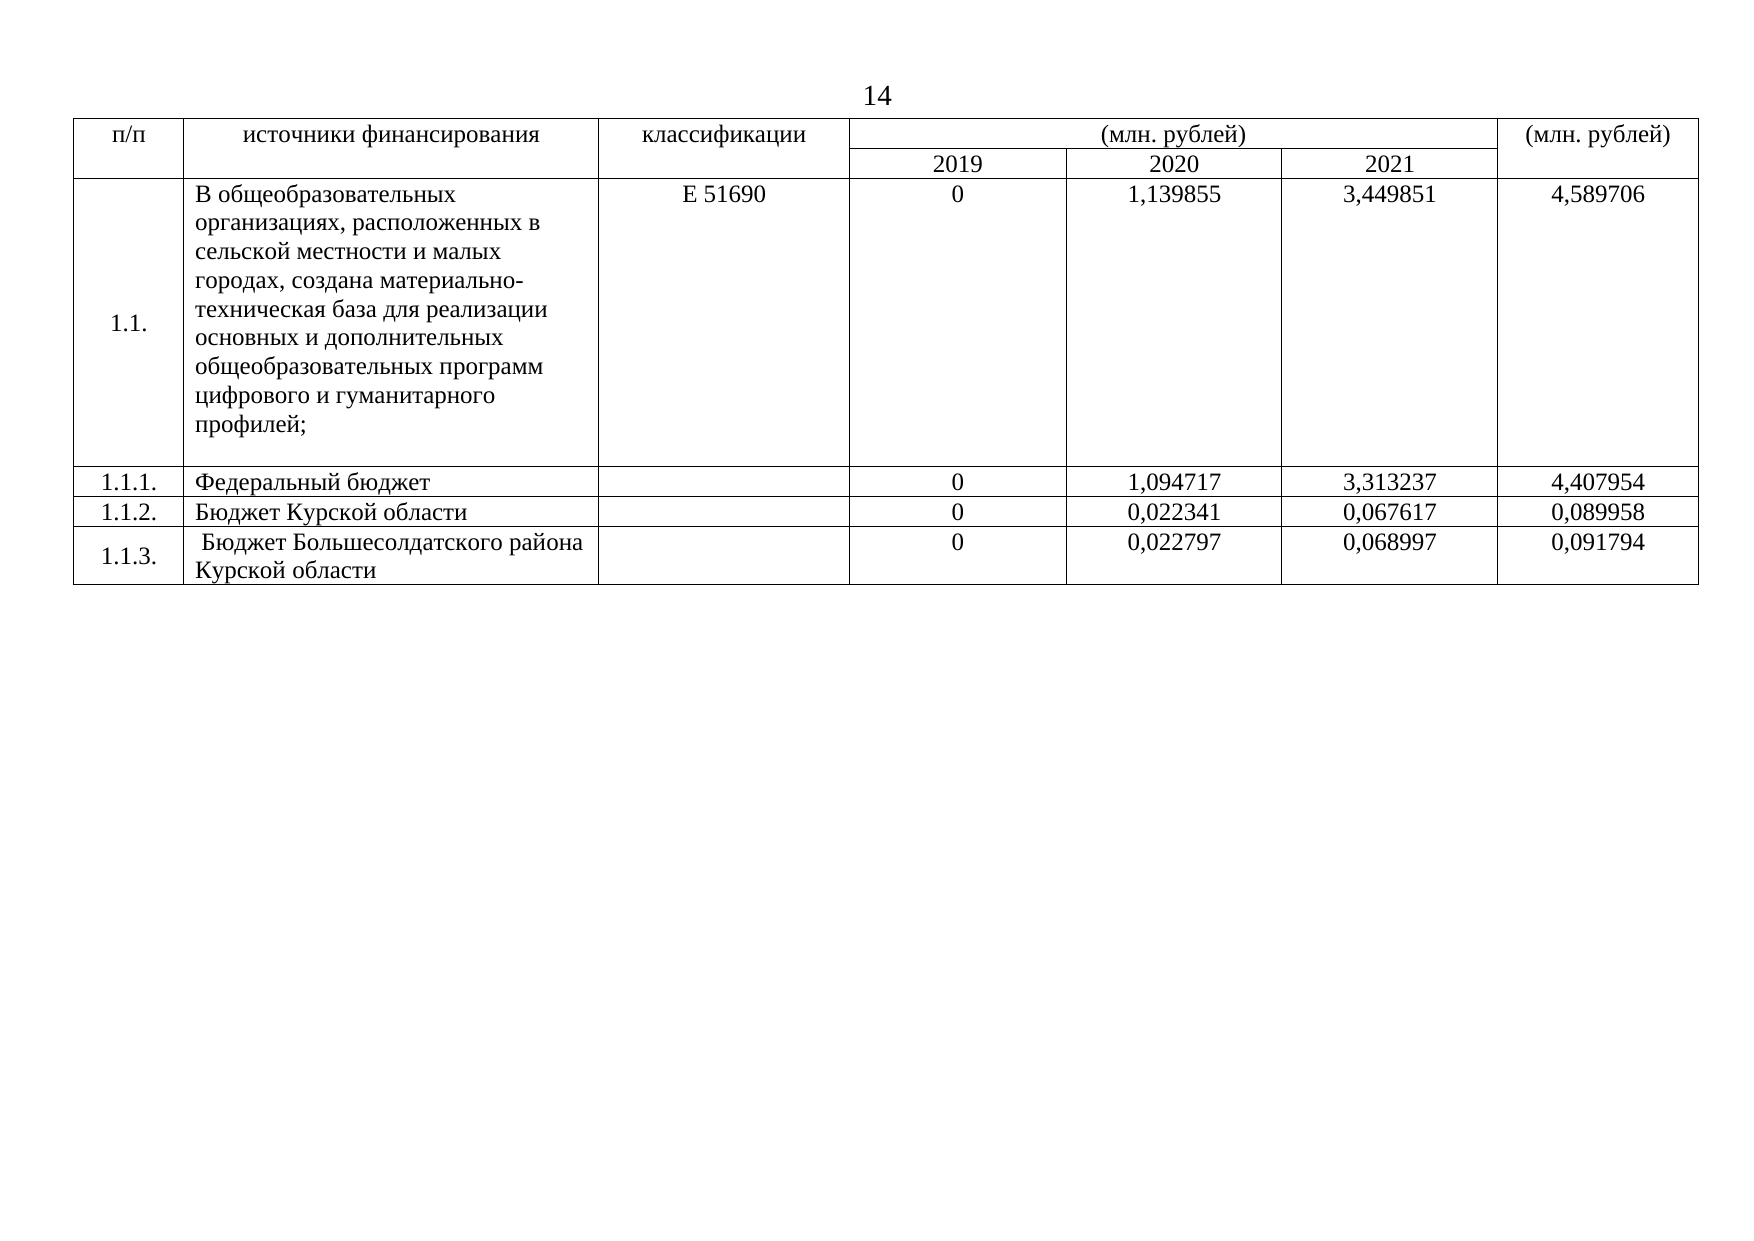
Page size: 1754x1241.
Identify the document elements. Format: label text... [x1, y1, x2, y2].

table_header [184, 119, 598, 178]
table_cell 1.1.3. [74, 527, 183, 584]
table_cell Федеральный бюджет [184, 467, 598, 496]
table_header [599, 119, 849, 178]
table_cell 2020 [1067, 149, 1281, 178]
table_cell [599, 467, 849, 496]
table_cell [599, 527, 849, 584]
table_cell 0,067617 [1282, 497, 1497, 526]
table_cell 0,068997 [1282, 527, 1497, 584]
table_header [1498, 119, 1698, 178]
table_cell Е 51690 [599, 179, 849, 466]
table_cell 0 [850, 179, 1066, 466]
table_header № п/п [74, 119, 183, 178]
table_cell 0,089958 [1498, 497, 1698, 526]
table_cell 0 [850, 497, 1066, 526]
table_cell Бюджет Большесолдатского района Курской области [184, 527, 598, 584]
table_cell 1.1. [74, 179, 183, 466]
table_cell 2021 [1282, 149, 1497, 178]
table_cell [599, 497, 849, 526]
table_cell 1,094717 [1067, 467, 1281, 496]
table_cell 3,449851 [1282, 179, 1497, 466]
table_cell 0,091794 [1498, 527, 1698, 584]
table_cell 0,022341 [1067, 497, 1281, 526]
table_cell 3,313237 [1282, 467, 1497, 496]
table_cell 0,022797 [1067, 527, 1281, 584]
table_cell 0 [850, 527, 1066, 584]
table_cell В общеобразовательных организациях, расположенных в сельской местности и малых городах, создана материально-техническая база для реализации основных и дополнительных общеобразовательных программ цифрового и гуманитарного профилей; [184, 179, 598, 466]
table_cell 1.1.1. [74, 467, 183, 496]
table_cell 1.1.2. [74, 497, 183, 526]
table_cell 4,407954 [1498, 467, 1698, 496]
table_cell 0 [850, 467, 1066, 496]
table_cell 1,139855 [1067, 179, 1281, 466]
table_cell 2019 [850, 149, 1066, 178]
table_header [850, 119, 1497, 148]
table_cell Бюджет Курской области [184, 497, 598, 526]
table_cell 4,589706 [1498, 179, 1698, 466]
